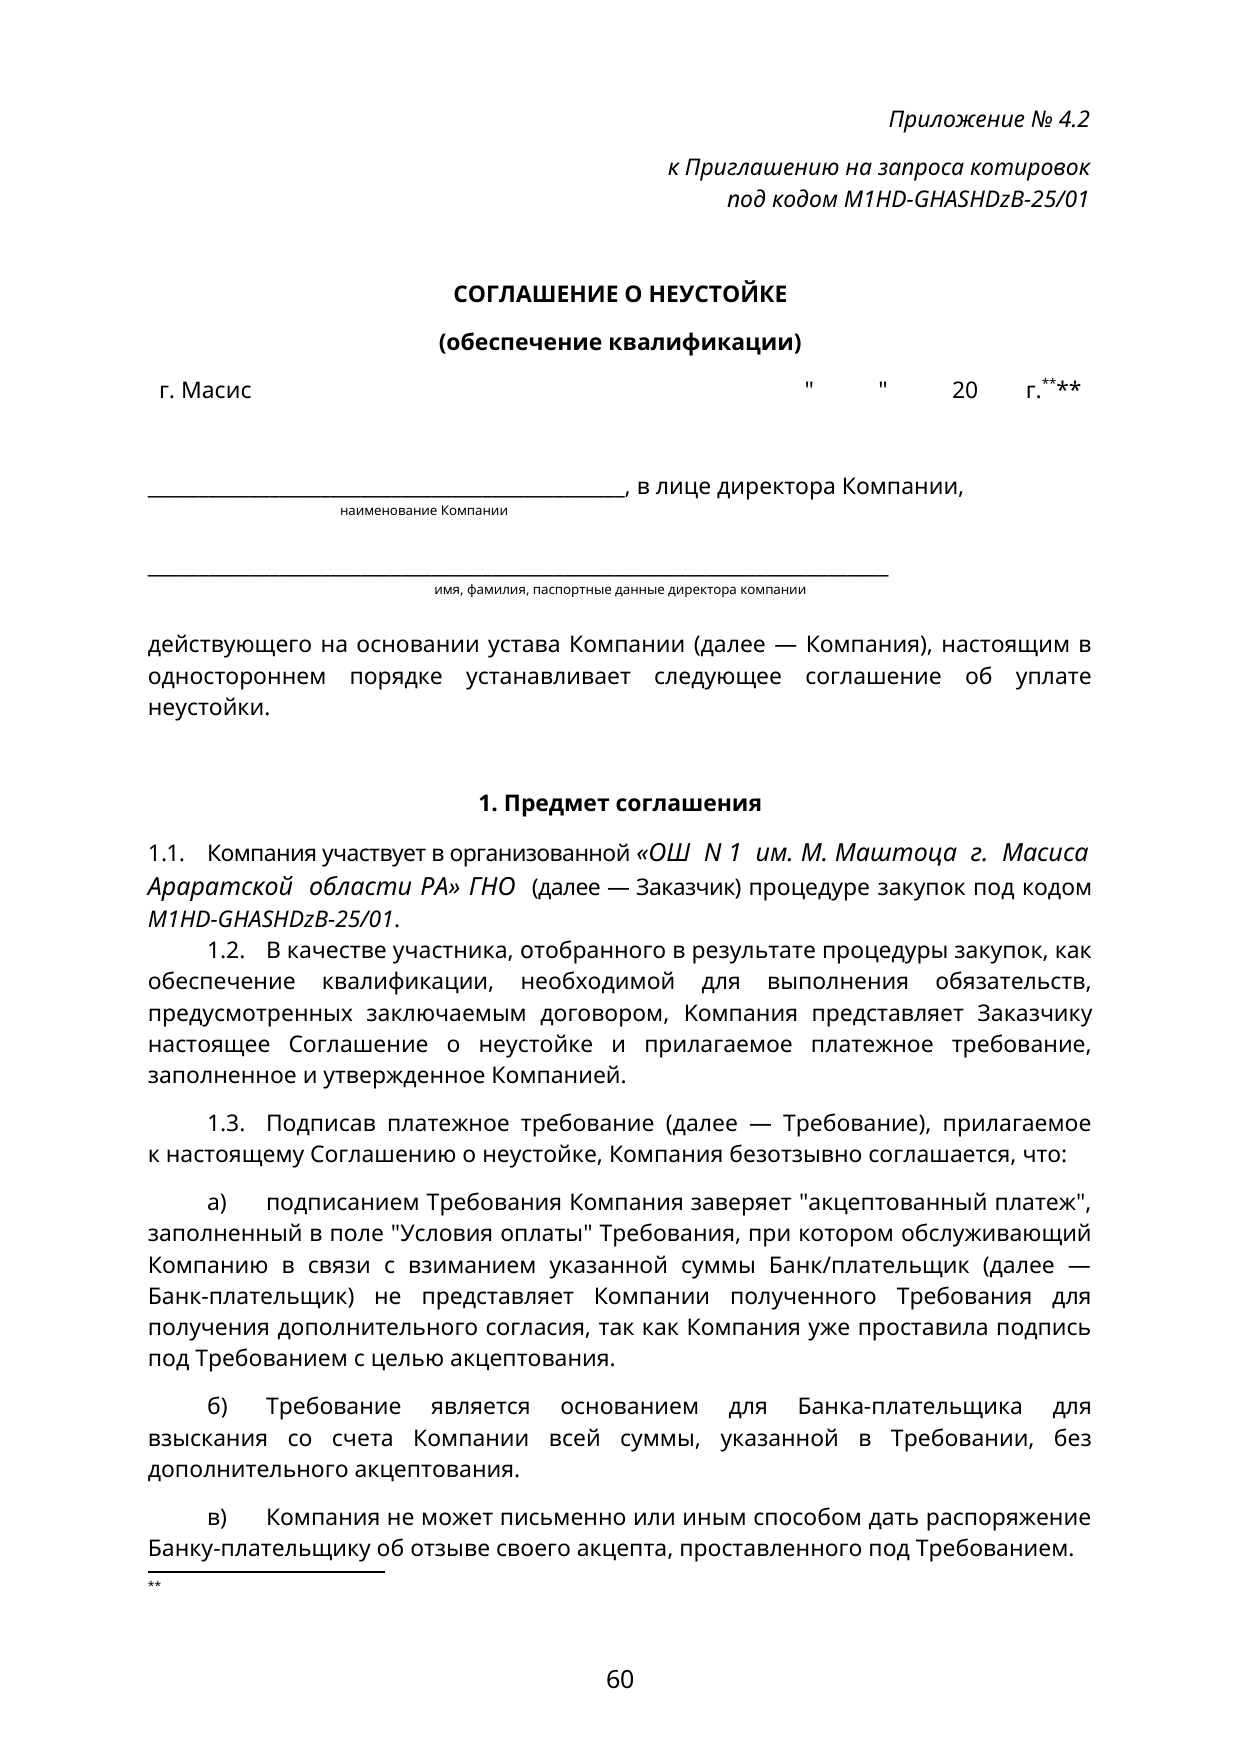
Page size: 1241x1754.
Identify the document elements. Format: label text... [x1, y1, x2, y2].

text Приложение № 4.2 [148, 103, 1092, 135]
text а) подписанием Требования Компания заверяет "акцептованный платеж", заполненный в поле "Условия оплаты" Требования, при котором обслуживающий Компанию в связи с взиманием указанной суммы Банк/плательщик (далее — Банк-плательщик) не представляет Компании полученного Требования для получения дополнительного согласия, так как Компания уже проставила подпись под Требованием с целью акцептования. [148, 1186, 1092, 1374]
text действующего на основании устава Компании (далее — Компания), настоящим в одностороннем порядке устанавливает следующее соглашение об уплате неустойки. [148, 628, 1092, 722]
text б) Требование является основанием для Банка-плательщика для взыскания со счета Компании всей суммы, указанной в Требовании, без дополнительного акцептования. [148, 1390, 1092, 1484]
text к Приглашению на запроса котировок под кодом M1HD-GHASHDzB-25/01 [148, 151, 1092, 214]
text _________________________________________________________________________ [148, 549, 1092, 581]
text 1.3. Подписав платежное требование (далее — Требование), прилагаемое к настоящему Соглашению о неустойке, Компания безотзывно соглашается, что: [148, 1107, 1092, 1169]
text (обеспечение квалификации) [148, 326, 1092, 358]
table_header г. Масис [148, 374, 634, 422]
text _______________________________________________, в лице директора Компании, [148, 470, 1092, 501]
text 1.2. В качестве участника, օтобранного в результате процедуры закупок, как обеспечение квалификации, необходимой для выполнения обязательств, предусмотренных заключаемым договором, Kомпания представляет Заказчику настоящее Соглашение о неустойке и прилагаемое платежное требование, заполненное и утвержденное Компанией. [148, 934, 1092, 1090]
text 1.1. Компания участвует в организованной «ОШ N 1 им. М. Маштоца г. Масиса Араратской области РА» ГНО (далее — Заказчик) процедуре закупок под кодом M1HD-GHASHDzB-25/01. [148, 835, 1092, 934]
text в) Компания не может письменно или иным способом дать распоряжение Банку-плательщику об отзыве своего акцепта, проставленного под Требованием. [148, 1501, 1092, 1563]
text имя, фамилия, паспортные данные директора компании [148, 581, 1092, 612]
table_header " " 20 г.** [634, 374, 1093, 422]
text наименование Компании [340, 501, 1092, 533]
text СОГЛАШЕНИЕ О НЕУСТОЙКЕ [148, 278, 1092, 310]
text 1. Предмет соглашения [148, 787, 1092, 818]
